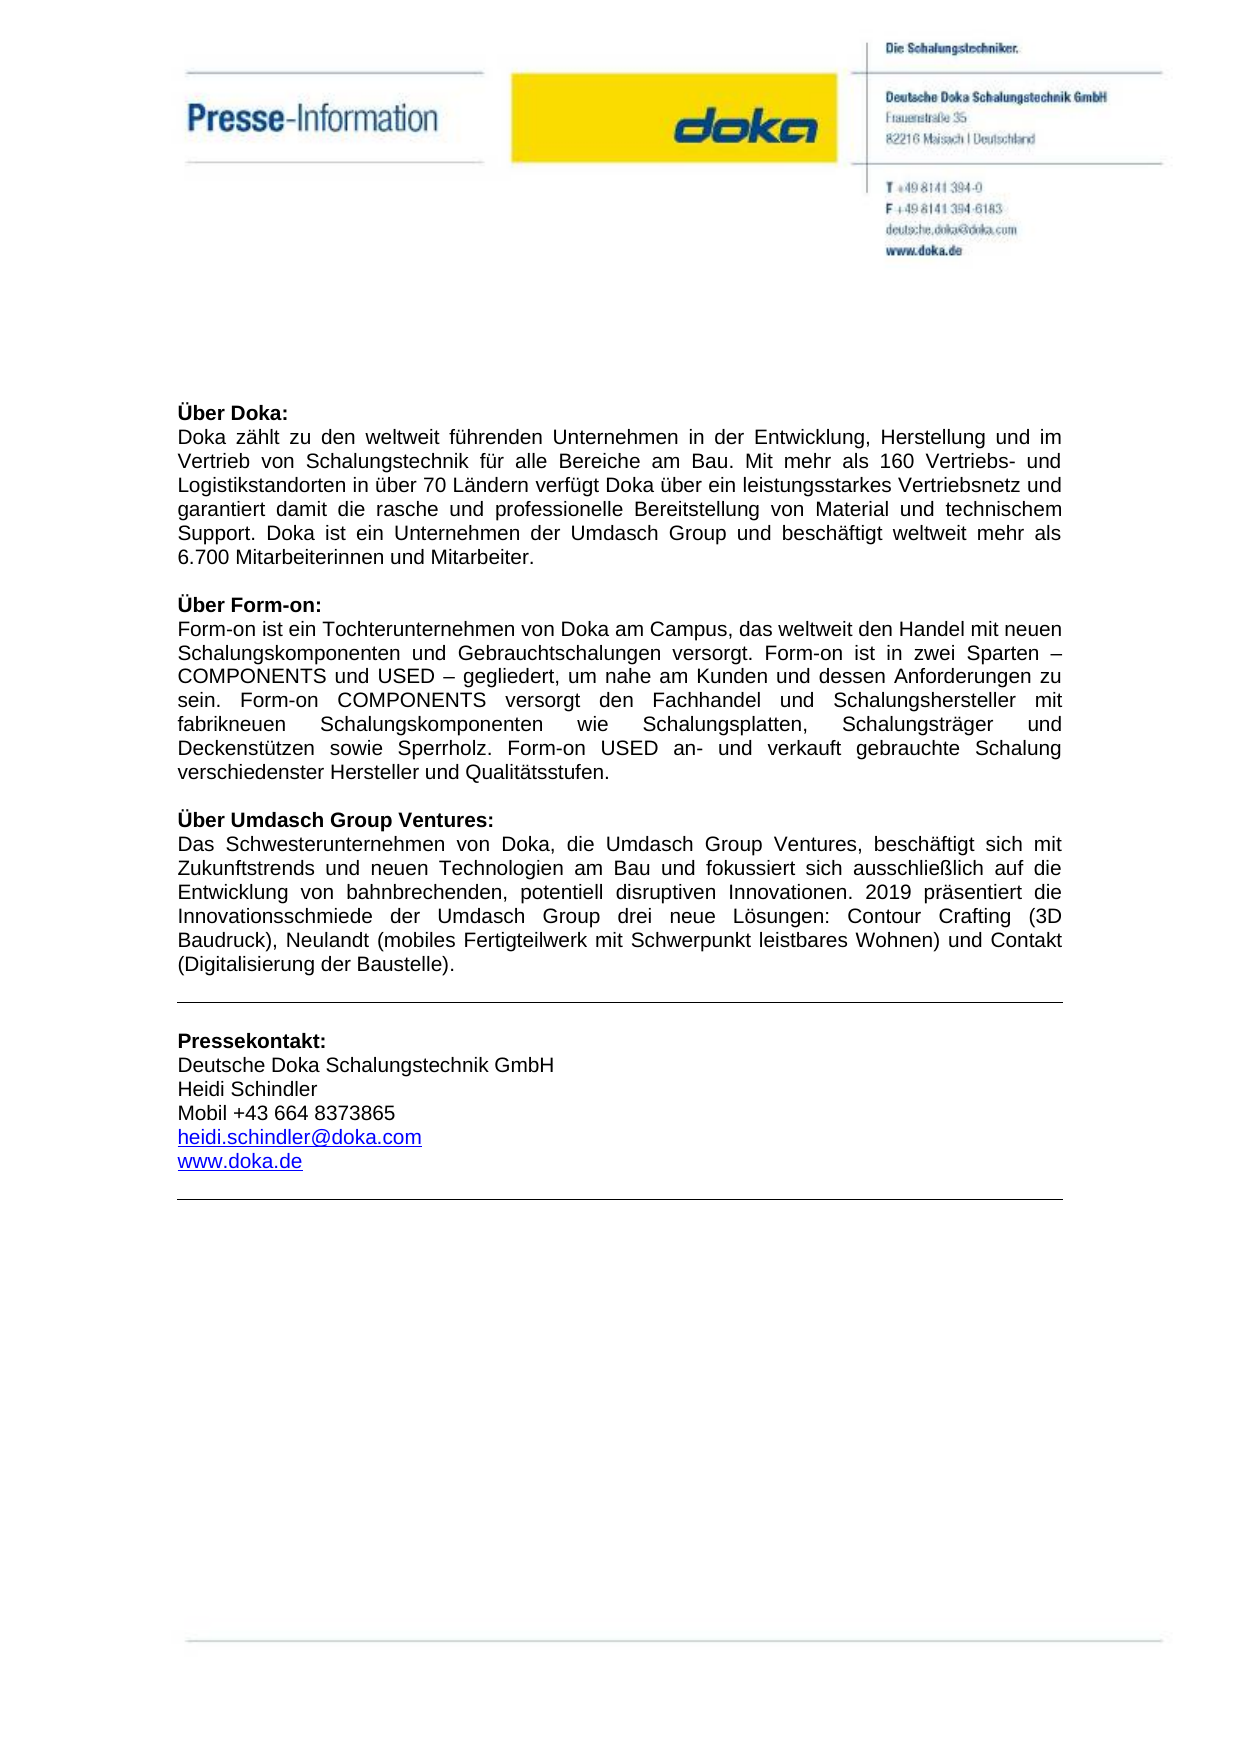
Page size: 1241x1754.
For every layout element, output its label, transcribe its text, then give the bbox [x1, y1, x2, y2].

text Über Doka: [177, 401, 1063, 425]
text Über Umdasch Group Ventures: [177, 808, 1063, 832]
picture [10, 0, 1241, 1750]
text Über Form-on: [177, 592, 1063, 616]
text Form-on ist ein Tochterunternehmen von Doka am Campus, das weltweit den Handel mit neuen Schalungskomponenten und Gebrauchtschalungen versorgt. Form-on ist in zwei Sparten – COMPONENTS und USED – gegliedert, um nahe am Kunden und dessen Anforderungen zu sein. Form-on COMPONENTS versorgt den Fachhandel und Schalungshersteller mit fabrikneuen Schalungskomponenten wie Schalungsplatten, Schalungsträger und Deckenstützen sowie Sperrholz. Form-on USED an- und verkauft gebrauchte Schalung verschiedenster Hersteller und Qualitätsstufen. [177, 616, 1063, 784]
text Doka zählt zu den weltweit führenden Unternehmen in der Entwicklung, Herstellung und im Vertrieb von Schalungstechnik für alle Bereiche am Bau. Mit mehr als 160 Vertriebs- und Logistikstandorten in über 70 Ländern verfügt Doka über ein leistungsstarkes Vertriebsnetz und garantiert damit die rasche und professionelle Bereitstellung von Material und technischem Support. Doka ist ein Unternehmen der Umdasch Group und beschäftigt weltweit mehr als 6.700 Mitarbeiterinnen und Mitarbeiter. [177, 425, 1063, 568]
text Das Schwesterunternehmen von Doka, die Umdasch Group Ventures, beschäftigt sich mit Zukunftstrends und neuen Technologien am Bau und fokussiert sich ausschließlich auf die Entwicklung von bahnbrechenden, potentiell disruptiven Innovationen. 2019 präsentiert die Innovationsschmiede der Umdasch Group drei neue Lösungen: Contour Crafting (3D Baudruck), Neulandt (mobiles Fertigteilwerk mit Schwerpunkt leistbares Wohnen) und Contakt (Digitalisierung der Baustelle). [177, 832, 1063, 976]
text Pressekontakt: Deutsche Doka Schalungstechnik GmbH Heidi Schindler Mobil +43 664 8373865 heidi.schindler@doka.com www.doka.de [177, 1029, 1063, 1173]
